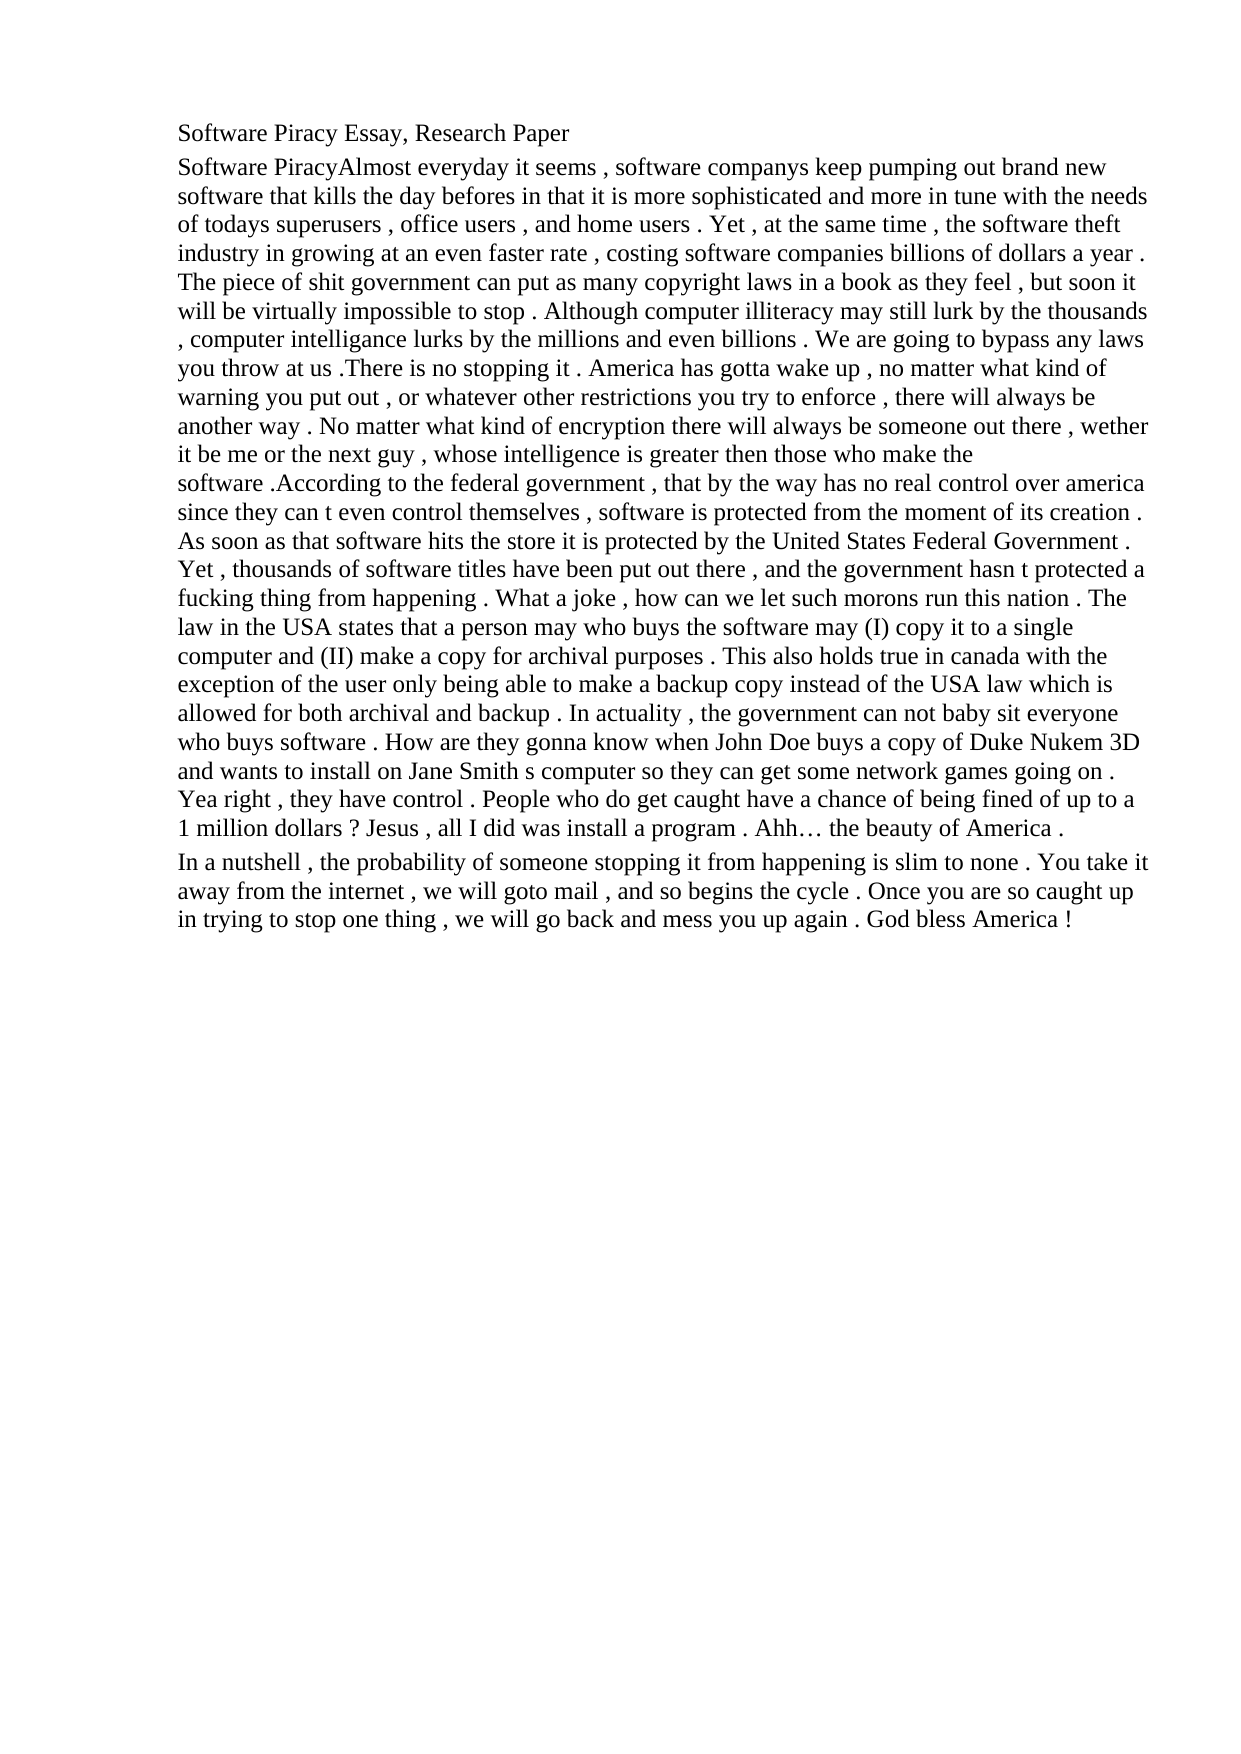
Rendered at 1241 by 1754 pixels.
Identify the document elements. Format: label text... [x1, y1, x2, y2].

text Software PiracyAlmost everyday it seems , software companys keep pumping out brand new software that kills the day befores in that it is more sophisticated and more in tune with the needs of todays superusers , office users , and home users . Yet , at the same time , the software theft industry in growing at an even faster rate , costing software companies billions of dollars a year . The piece of shit government can put as many copyright laws in a book as they feel , but soon it will be virtually impossible to stop . Although computer illiteracy may still lurk by the thousands , computer intelligance lurks by the millions and even billions . We are going to bypass any laws you throw at us .There is no stopping it . America has gotta wake up , no matter what kind of warning you put out , or whatever other restrictions you try to enforce , there will always be another way . No matter what kind of encryption there will always be someone out there , wether it be me or the next guy , whose intelligence is greater then those who make the software .According to the federal government , that by the way has no real control over america since they can t even control themselves , software is protected from the moment of its creation . As soon as that software hits the store it is protected by the United States Federal Government . Yet , thousands of software titles have been put out there , and the government hasn t protected a fucking thing from happening . What a joke , how can we let such morons run this nation . The law in the USA states that a person may who buys the software may (I) copy it to a single computer and (II) make a copy for archival purposes . This also holds true in canada with the exception of the user only being able to make a backup copy instead of the USA law which is allowed for both archival and backup . In actuality , the government can not baby sit everyone who buys software . How are they gonna know when John Doe buys a copy of Duke Nukem 3D and wants to install on Jane Smith s computer so they can get some network games going on . Yea right , they have control . People who do get caught have a chance of being fined of up to a 1 million dollars ? Jesus , all I did was install a program . Ahh… the beauty of America . [177, 152, 1152, 842]
text Software Piracy Essay, Research Paper [177, 118, 1152, 147]
text In a nutshell , the probability of someone stopping it from happening is slim to none . You take it away from the internet , we will goto mail , and so begins the cycle . Once you are so caught up in trying to stop one thing , we will go back and mess you up again . God bless America ! [177, 847, 1152, 933]
